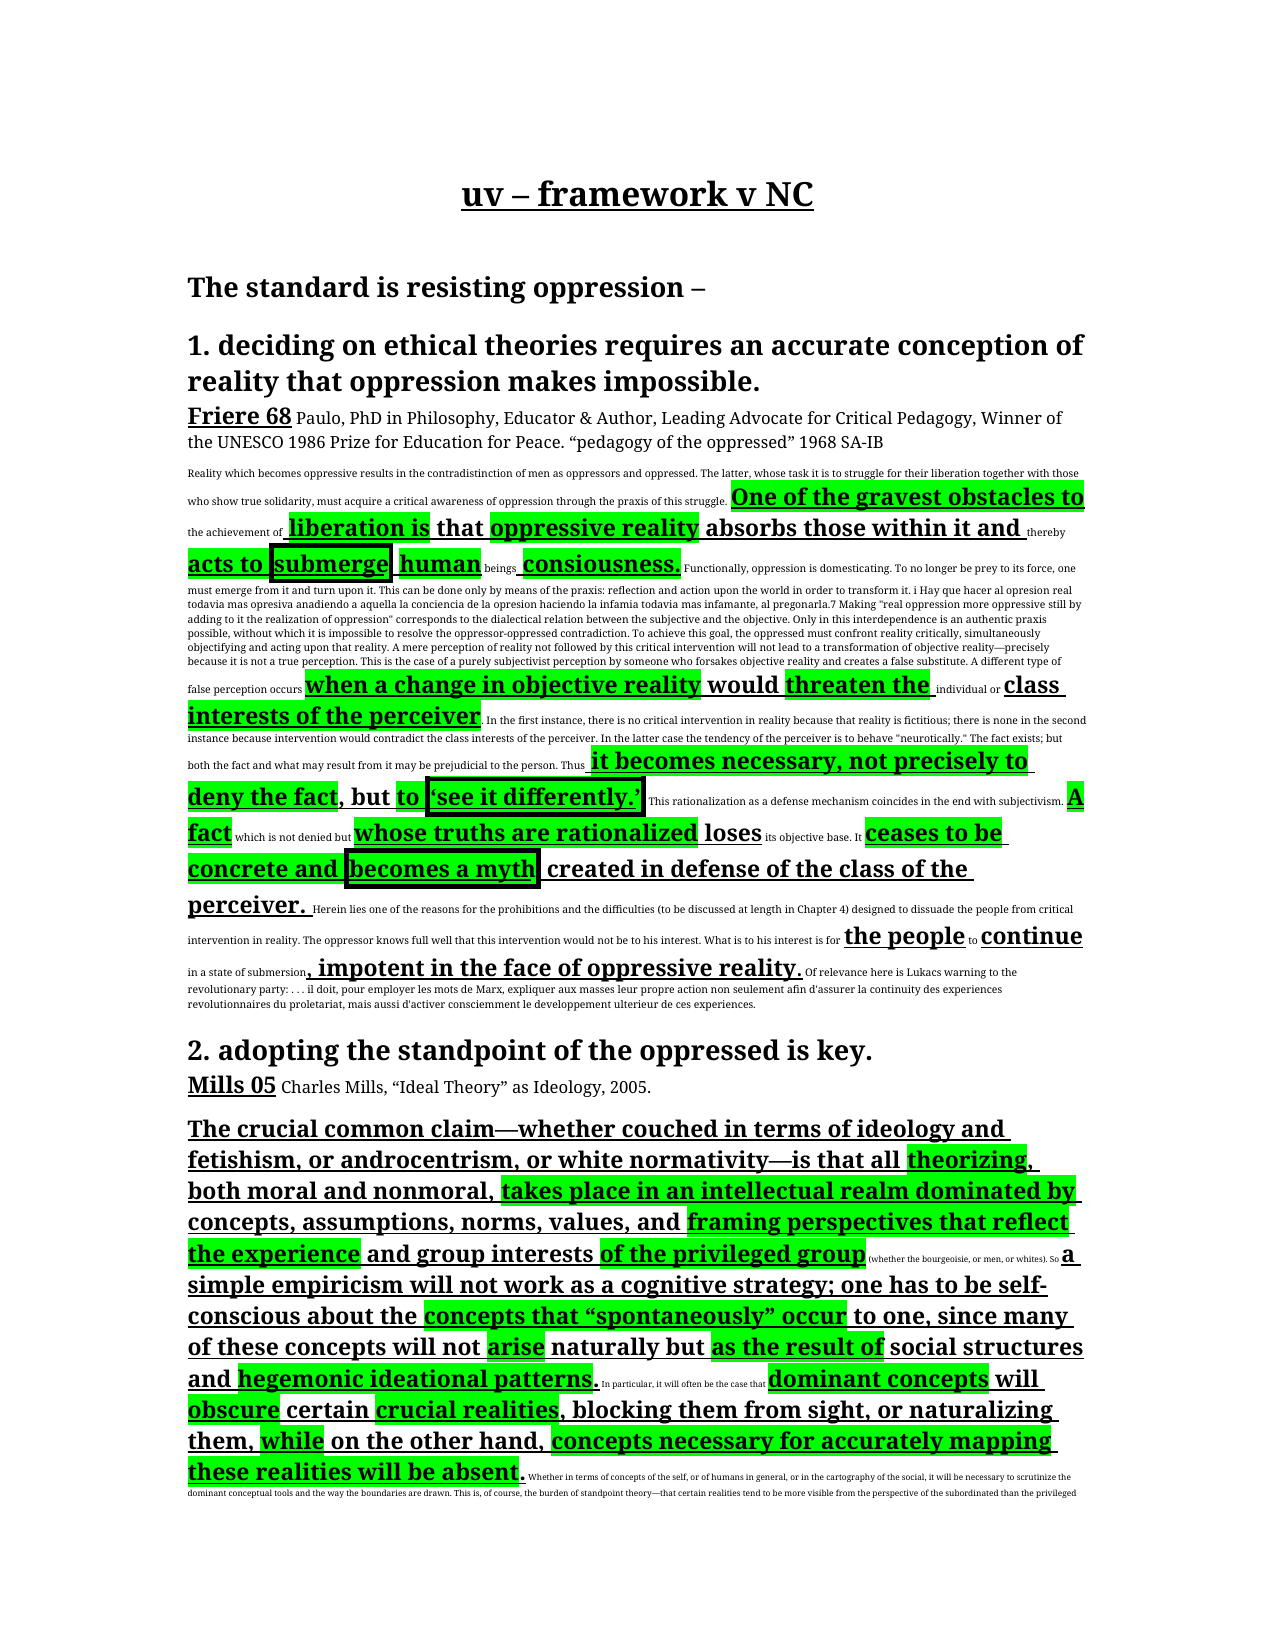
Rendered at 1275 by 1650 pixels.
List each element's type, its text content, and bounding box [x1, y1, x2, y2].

text Mills 05 Charles Mills, “Ideal Theory” as Ideology, 2005. [187, 1069, 1087, 1100]
text Friere 68 Paulo, PhD in Philosophy, Educator & Author, Leading Advocate for Critical Pedagogy, Winner of the UNESCO 1986 Prize for Education for Peace. “pedagogy of the oppressed” 1968 SA-IB [187, 400, 1087, 454]
text Reality which becomes oppressive results in the contradistinction of men as oppressors and oppressed. The latter, whose task it is to struggle for their liberation together with those who show true solidarity, must acquire a critical awareness of oppression through the praxis of this struggle. One of the gravest obstacles to the achievement of liberation is that oppressive reality absorbs those within it and thereby acts to submerge human beings consiousness. Functionally, oppression is domesticating. To no longer be prey to its force, one must emerge from it and turn upon it. This can be done only by means of the praxis: reflection and action upon the world in order to transform it. i Hay que hacer al opresion real todavia mas opresiva anadiendo a aquella la conciencia de la opresion haciendo la infamia todavia mas infamante, al pregonarla.7 Making "real oppression more oppressive still by adding to it the realization of oppression" corresponds to the dialectical relation between the subjective and the objective. Only in this interdependence is an authentic praxis possible, without which it is impossible to resolve the oppressor-oppressed contradiction. To achieve this goal, the oppressed must confront reality critically, simultaneously objectifying and acting upon that reality. A mere perception of reality not followed by this critical intervention will not lead to a transformation of objective reality—precisely because it is not a true perception. This is the case of a purely subjectivist perception by someone who forsakes objective reality and creates a false substitute. A different type of false perception occurs when a change in objective reality would threaten the individual or class interests of the perceiver. In the first instance, there is no critical intervention in reality because that reality is fictitious; there is none in the second instance because intervention would contradict the class interests of the perceiver. In the latter case the tendency of the perceiver is to behave "neurotically." The fact exists; but both the fact and what may result from it may be prejudicial to the person. Thus it becomes necessary, not precisely to deny the fact, but to ‘see it differently.’ This rationalization as a defense mechanism coincides in the end with subjectivism. A fact which is not denied but whose truths are rationalized loses its objective base. It ceases to be concrete and becomes a myth created in defense of the class of the perceiver. Herein lies one of the reasons for the prohibitions and the difficulties (to be discussed at length in Chapter 4) designed to dissuade the people from critical intervention in reality. The oppressor knows full well that this intervention would not be to his interest. What is to his interest is for the people to continue in a state of submersion, impotent in the face of oppressive reality. Of relevance here is Lukacs warning to the revolutionary party: . . . il doit, pour employer les mots de Marx, expliquer aux masses leur propre action non seulement afin d'assurer la continuity des experiences revolutionnaires du proletariat, mais aussi d'activer consciemment le developpement ulterieur de ces experiences. [187, 466, 1087, 1011]
subtitle The standard is resisting oppression – [187, 268, 1087, 305]
subtitle uv – framework v NC [187, 171, 1087, 216]
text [187, 1112, 1087, 1499]
subtitle 2. adopting the standpoint of the oppressed is key. [187, 1032, 1087, 1069]
subtitle 1. deciding on ethical theories requires an accurate conception of reality that oppression makes impossible. [187, 326, 1087, 400]
